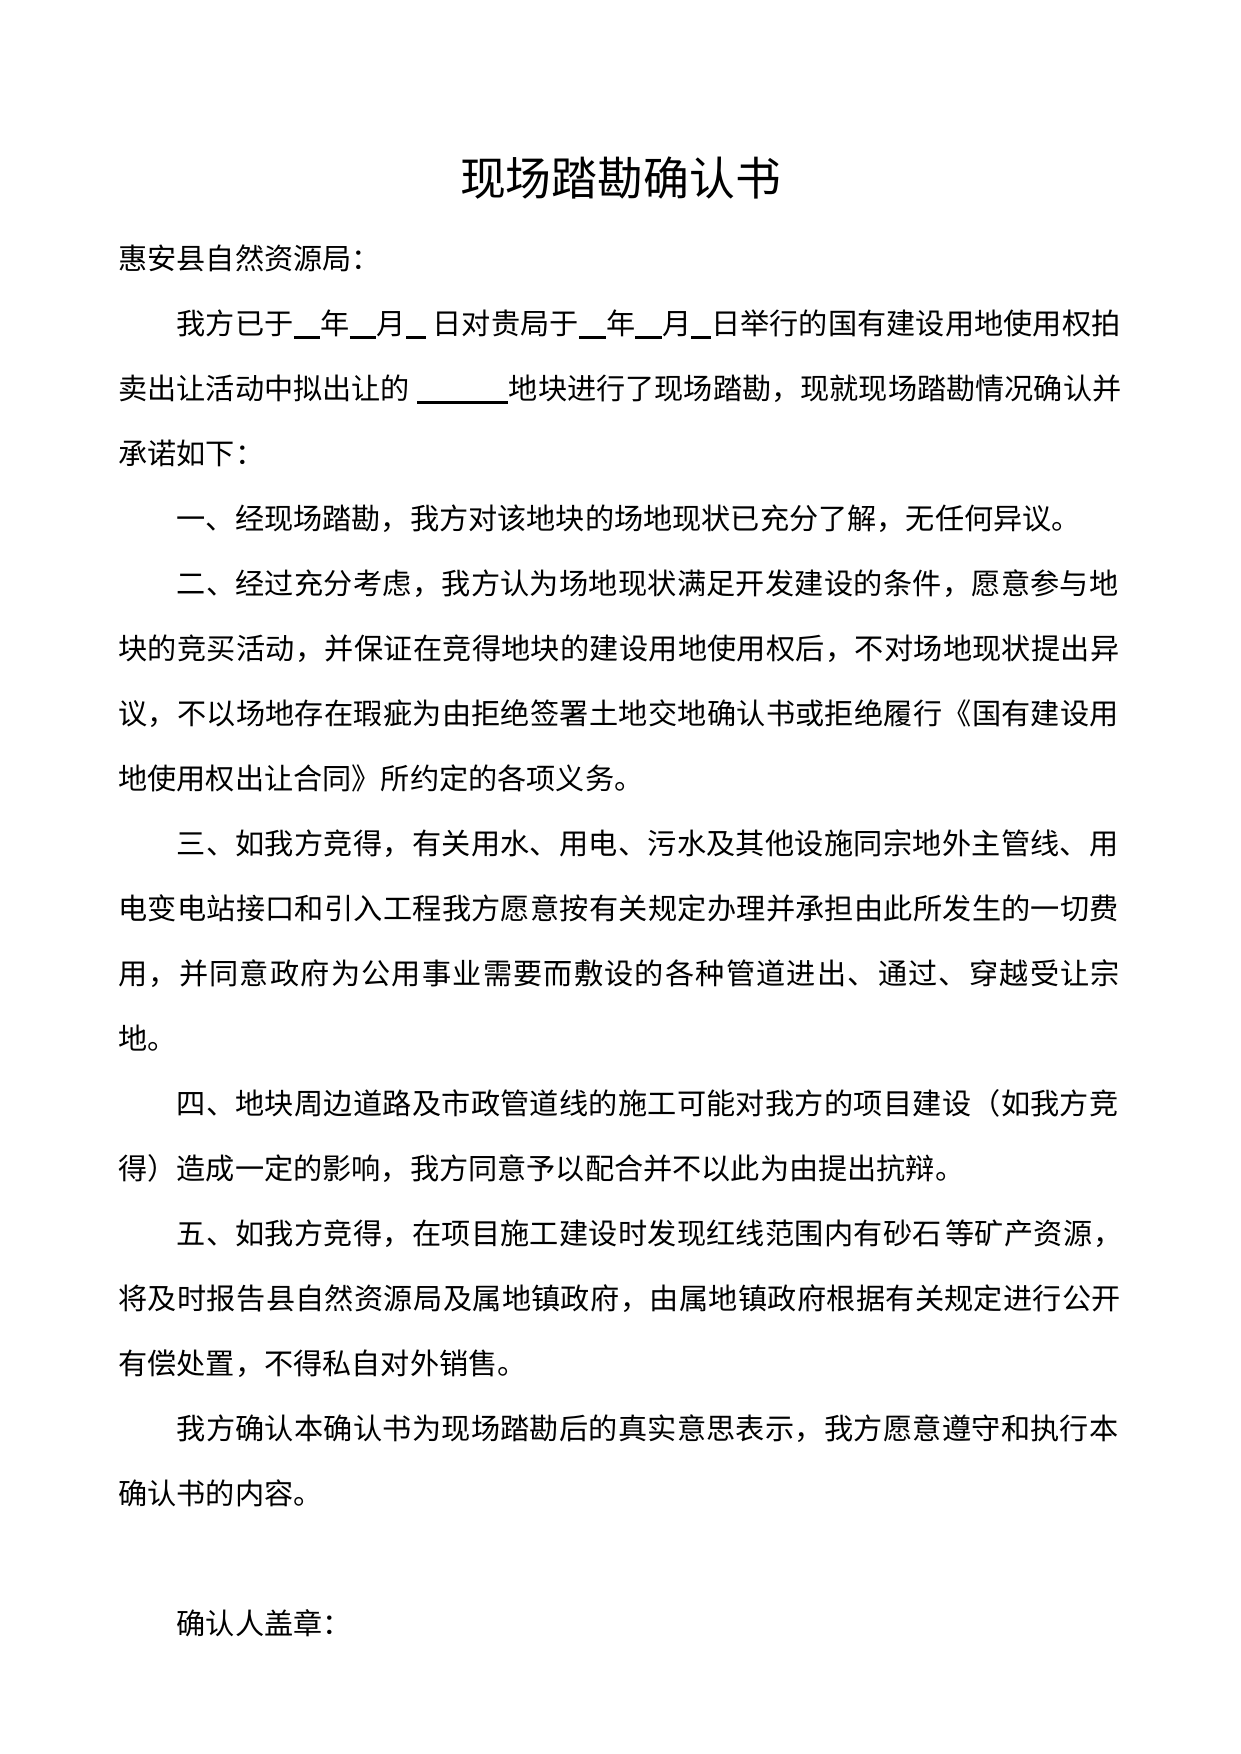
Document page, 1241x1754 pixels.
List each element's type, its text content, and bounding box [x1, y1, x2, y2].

text 我方已于 年 月 日对贵局于 年 月 日举行的国有建设用地使用权拍卖出让活动中拟出让的 地块进行了现场踏勘，现就现场踏勘情况确认并承诺如下： [118, 289, 1122, 484]
text 一、经现场踏勘，我方对该地块的场地现状已充分了解，无任何异议。 [118, 484, 1122, 549]
text 惠安县自然资源局： [118, 224, 1122, 289]
text 现场踏勘确认书 [118, 126, 1122, 224]
text 三、如我方竞得，有关用水、用电、污水及其他设施同宗地外主管线、用电变电站接口和引入工程我方愿意按有关规定办理并承担由此所发生的一切费用，并同意政府为公用事业需要而敷设的各种管道进出、通过、穿越受让宗地。 [118, 809, 1122, 1069]
text 二、经过充分考虑，我方认为场地现状满足开发建设的条件，愿意参与地块的竞买活动，并保证在竞得地块的建设用地使用权后，不对场地现状提出异议，不以场地存在瑕疵为由拒绝签署土地交地确认书或拒绝履行《国有建设用地使用权出让合同》所约定的各项义务。 [118, 549, 1122, 809]
text 五、如我方竞得，在项目施工建设时发现红线范围内有砂石等矿产资源，将及时报告县自然资源局及属地镇政府，由属地镇政府根据有关规定进行公开有偿处置，不得私自对外销售。 [118, 1199, 1122, 1394]
text 确认人盖章： [118, 1589, 1122, 1654]
text 四、地块周边道路及市政管道线的施工可能对我方的项目建设（如我方竞得）造成一定的影响，我方同意予以配合并不以此为由提出抗辩。 [118, 1069, 1122, 1199]
text 我方确认本确认书为现场踏勘后的真实意思表示，我方愿意遵守和执行本确认书的内容。 [118, 1394, 1122, 1524]
